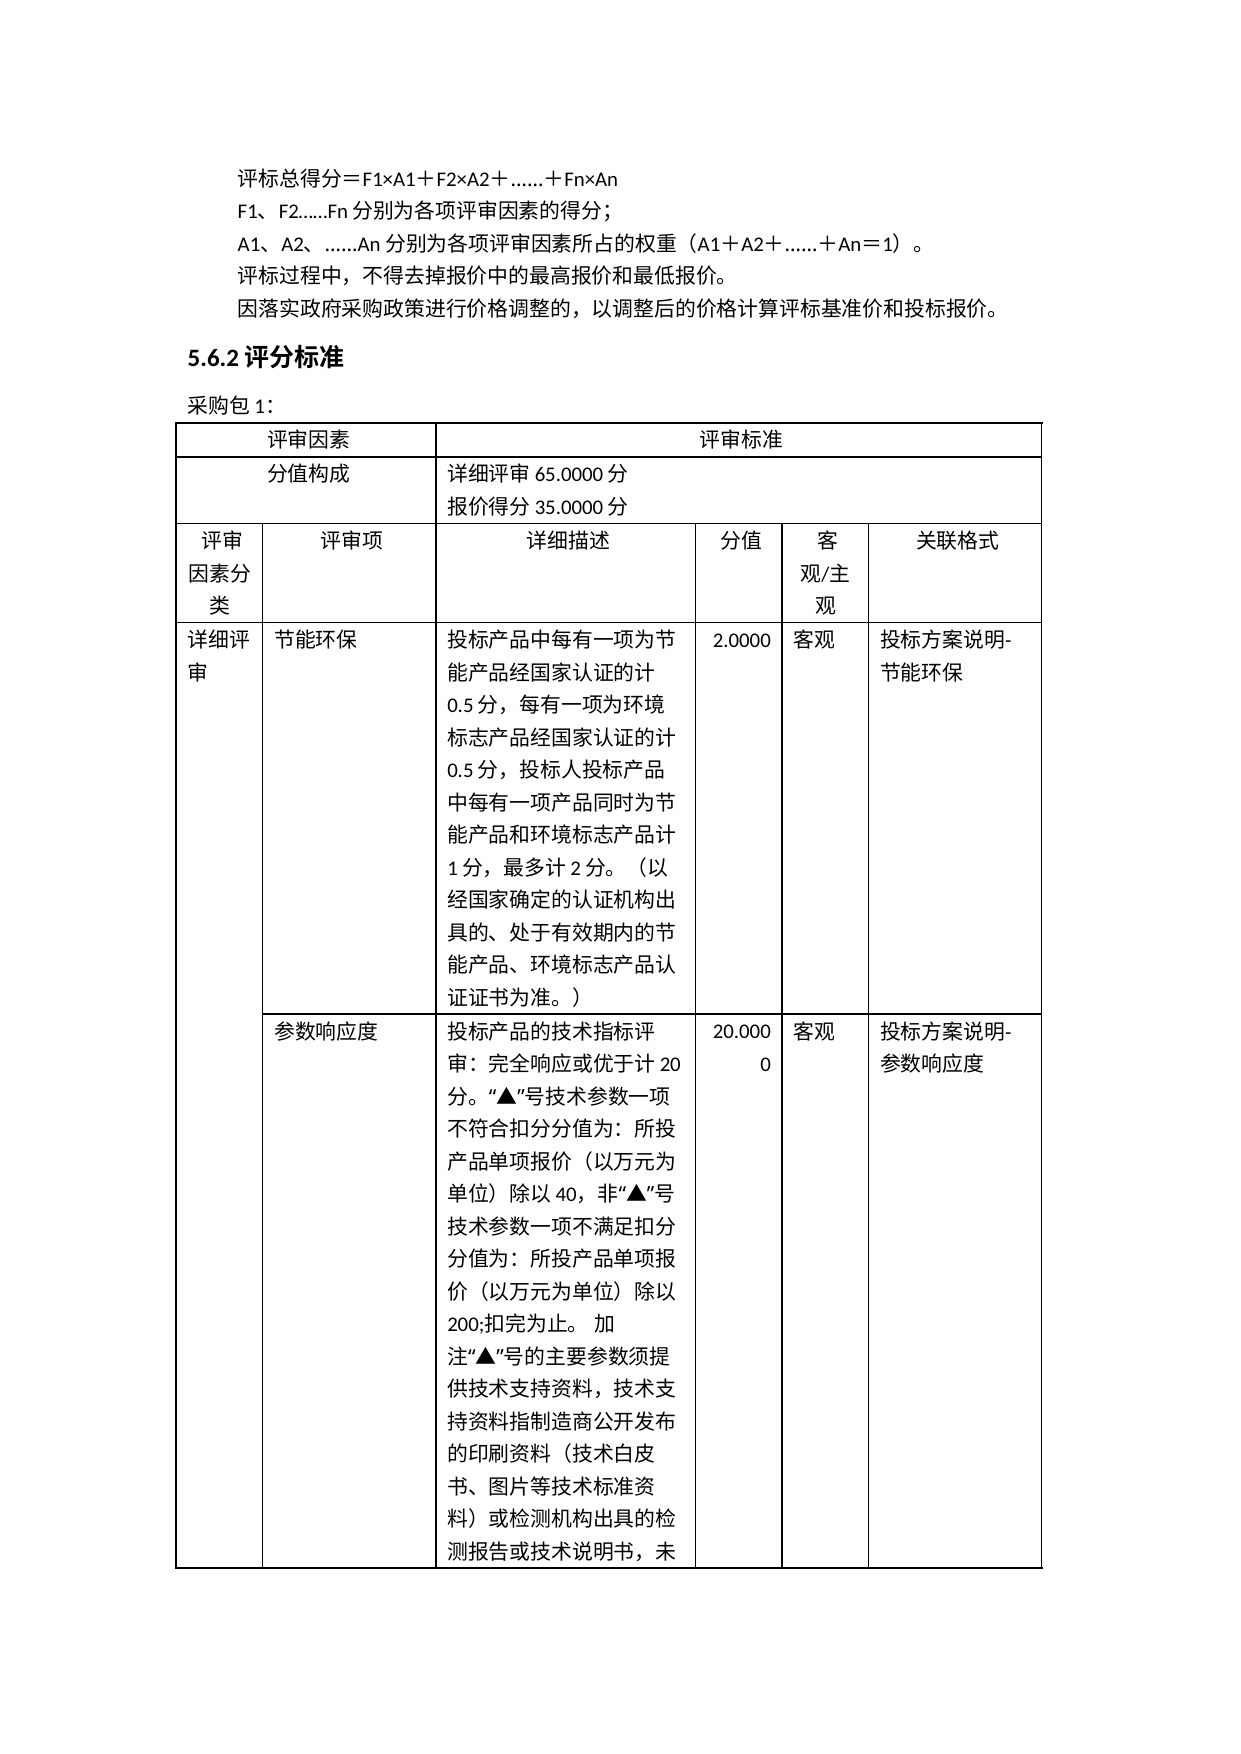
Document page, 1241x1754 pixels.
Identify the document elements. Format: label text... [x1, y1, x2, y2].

table_cell 投标方案说明-节能环保 [869, 623, 1041, 1013]
text 因落实政府采购政策进行价格调整的，以调整后的价格计算评标基准价和投标报价。 [187, 292, 1053, 324]
table_cell 客观/主观 [783, 524, 868, 622]
table_cell 20.0000 [696, 1015, 781, 1567]
table_cell 关联格式 [869, 524, 1041, 622]
text 采购包1： [187, 389, 1053, 422]
table_cell 详细评审 [177, 623, 262, 1567]
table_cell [437, 1015, 695, 1567]
text F1、F2……Fn分别为各项评审因素的得分； [187, 194, 1053, 227]
text 评标过程中，不得去掉报价中的最高报价和最低报价。 [187, 259, 1053, 292]
table_cell 投标方案说明-参数响应度 [869, 1015, 1041, 1567]
table_cell 分值 [696, 524, 781, 622]
text A1、A2、……An 分别为各项评审因素所占的权重（A1＋A2＋……＋An＝1）。 [187, 227, 1053, 259]
table_header 评审标准 [437, 424, 1041, 456]
table_cell 2.0000 [696, 623, 781, 1013]
table_header 评审因素 [177, 424, 435, 456]
table_cell 客观 [783, 623, 868, 1013]
table_cell 分值构成 [177, 458, 435, 523]
table_cell 评审因素分类 [177, 524, 262, 622]
table_cell 节能环保 [263, 623, 435, 1013]
table_cell 参数响应度 [263, 1015, 435, 1567]
text 评标总得分＝F1×A1＋F2×A2＋……＋Fn×An [187, 162, 1053, 194]
table_cell 详细评审65.0000分 报价得分35.0000分 [437, 458, 1041, 523]
table_cell 详细描述 [437, 524, 695, 622]
table_cell 投标产品中每有一项为节能产品经国家认证的计0.5分，每有一项为环境标志产品经国家认证的计0.5分，投标人投标产品中每有一项产品同时为节能产品和环境标志产品计1分，最多计2分。（以经国家确定的认证机构出具的、处于有效期内的节能产品、环境标志产品认证证书为准。） [437, 623, 695, 1013]
table_cell 评审项 [263, 524, 435, 622]
table_cell 客观 [783, 1015, 868, 1567]
text 5.6.2评分标准 [187, 324, 1053, 389]
